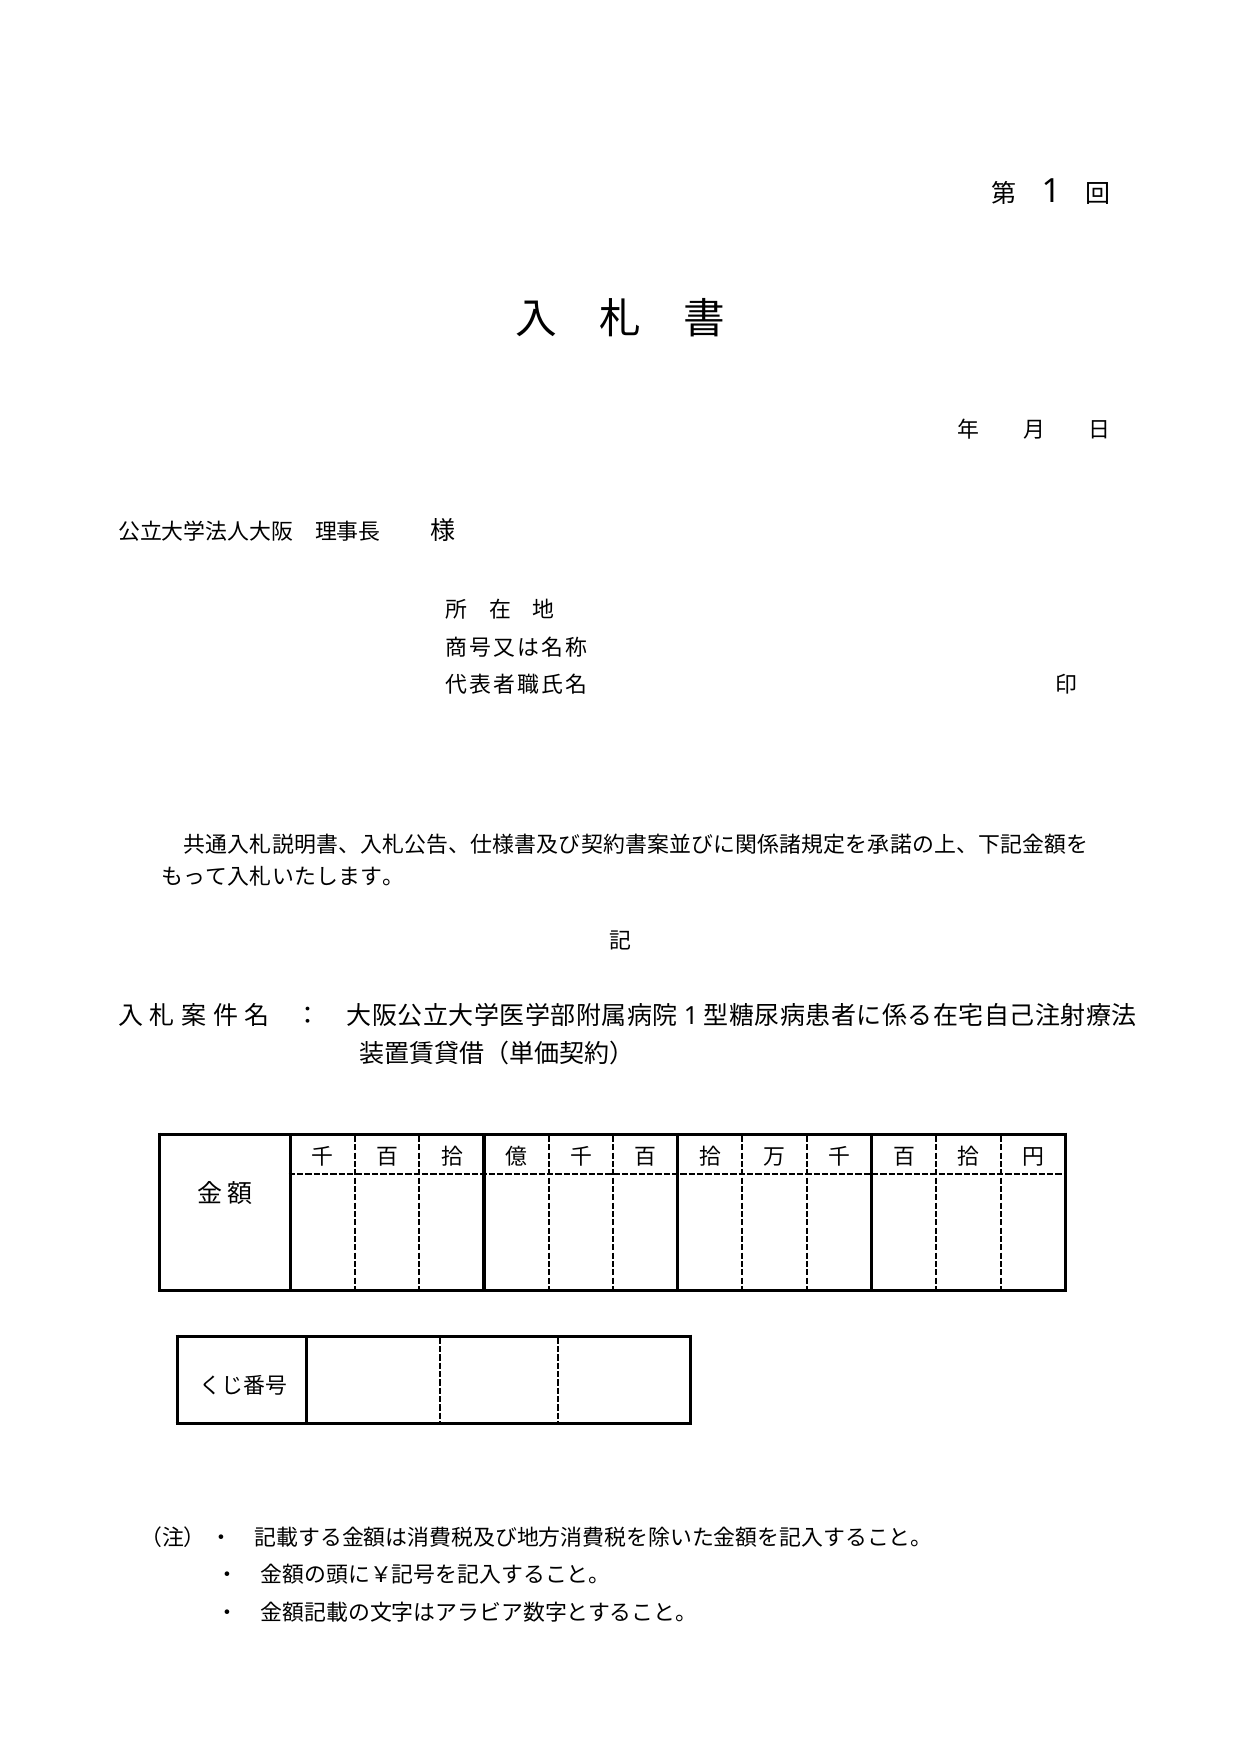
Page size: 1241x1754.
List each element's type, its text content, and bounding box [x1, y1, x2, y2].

table_cell [419, 1173, 482, 1289]
table_header 万 [742, 1136, 807, 1173]
table_header 千 [549, 1136, 613, 1173]
text 第 1 回 [118, 152, 1110, 227]
subtitle 記 [118, 920, 1122, 958]
table_header 百 [873, 1136, 936, 1173]
table_header [308, 1338, 439, 1422]
table_header 千 [807, 1136, 870, 1173]
text 商号又は名称 [445, 627, 1122, 664]
text （注） ・ 記載する金額は消費税及び地方消費税を除いた金額を記入すること。 [140, 1517, 1183, 1554]
table_header [558, 1338, 689, 1422]
table_cell [355, 1173, 419, 1289]
text 入札書 [118, 277, 1122, 352]
text ・ 金額記載の文字はアラビア数字とすること。 [118, 1592, 1069, 1629]
table_cell [486, 1173, 549, 1289]
table_cell [292, 1173, 355, 1289]
text 共通入札説明書、入札公告、仕様書及び契約書案並びに関係諸規定を承諾の上、下記金額をもって入札いたします。 [161, 827, 1093, 890]
text 入 札 案 件 名 ： 大阪公立大学医学部附属病院1型糖尿病患者に係る在宅自己注射療法装置賃貸借（単価契約） [118, 995, 1137, 1070]
table_header くじ番号 [179, 1338, 305, 1422]
text ・ 金額の頭に￥記号を記入すること。 [118, 1554, 1069, 1592]
table_header 金 額 [161, 1136, 289, 1289]
table_header 拾 [679, 1136, 742, 1173]
text 公立大学法人大阪 理事長 様 [118, 509, 942, 547]
text 年 月 日 [256, 409, 1110, 446]
table_cell [936, 1173, 1001, 1289]
table_cell [742, 1173, 807, 1289]
table_header [440, 1338, 558, 1422]
text 代表者職氏名 印 [445, 664, 1122, 702]
table_header 百 [355, 1136, 419, 1173]
table_cell [549, 1173, 613, 1289]
table_header 千 [292, 1136, 355, 1173]
table_cell [613, 1173, 676, 1289]
table_header 億 [486, 1136, 549, 1173]
table_cell [873, 1173, 936, 1289]
table_cell [1001, 1173, 1064, 1289]
table_header 円 [1001, 1136, 1064, 1173]
table_cell [807, 1173, 870, 1289]
text 所在地 [445, 589, 1122, 627]
table_cell [679, 1173, 742, 1289]
table_header 拾 [936, 1136, 1001, 1173]
table_header 拾 [419, 1136, 482, 1173]
table_header 百 [613, 1136, 676, 1173]
